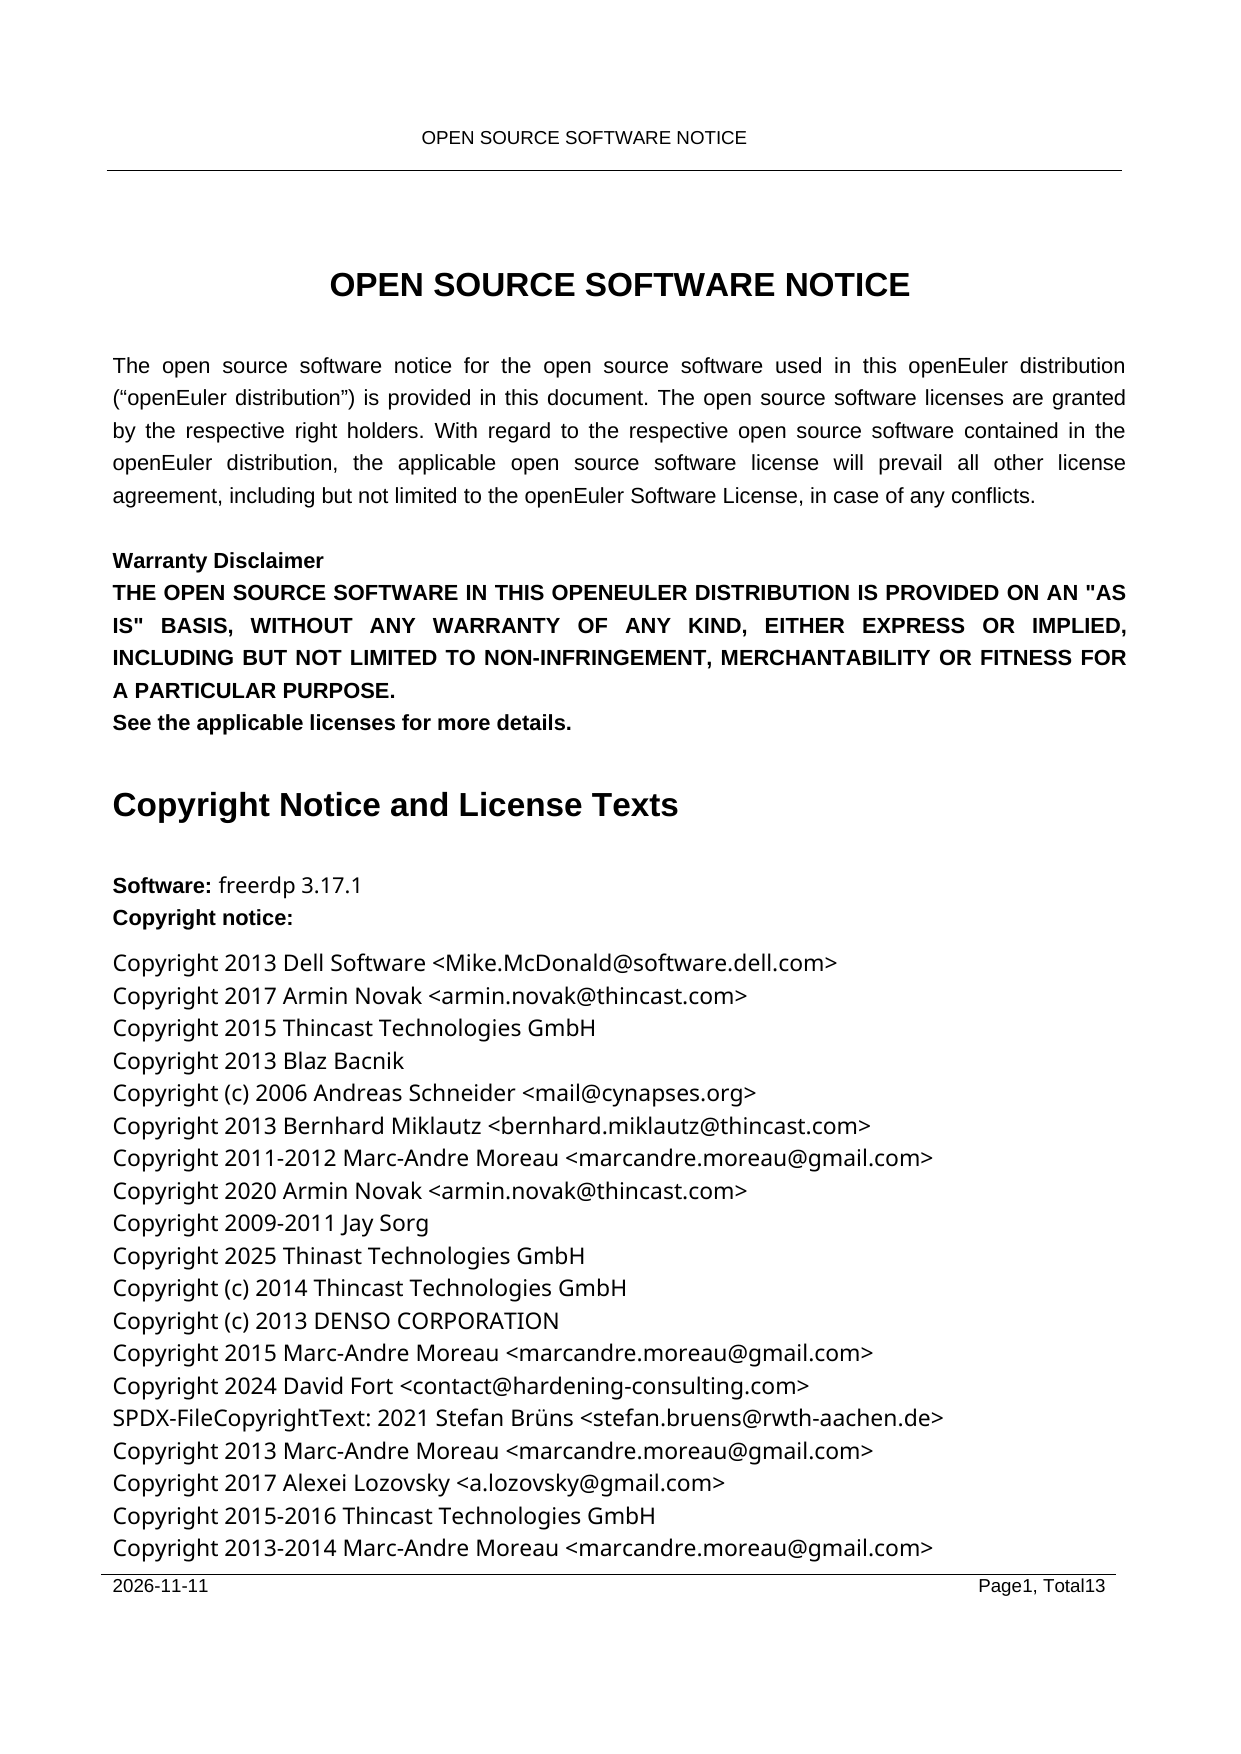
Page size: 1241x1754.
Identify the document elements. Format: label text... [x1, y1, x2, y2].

text Warranty Disclaimer [112, 544, 1128, 576]
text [112, 947, 1128, 1564]
text OPEN SOURCE SOFTWARE NOTICE [112, 251, 1128, 316]
text Copyright Notice and License Texts [112, 771, 1128, 836]
text THE OPEN SOURCE SOFTWARE IN THIS OPENEULER DISTRIBUTION IS PROVIDED ON AN "AS IS" BASIS, WITHOUT ANY WARRANTY OF ANY KIND, EITHER EXPRESS OR IMPLIED, INCLUDING BUT NOT LIMITED TO NON-INFRINGEMENT, MERCHANTABILITY OR FITNESS FOR A PARTICULAR PURPOSE. See the applicable licenses for more details. [112, 576, 1128, 739]
text Copyright notice: [112, 901, 1128, 934]
text The open source software notice for the open source software used in this openEuler distribution (“openEuler distribution”) is provided in this document. The open source software licenses are granted by the respective right holders. With regard to the respective open source software contained in the openEuler distribution, the applicable open source software license will prevail all other license agreement, including but not limited to the openEuler Software License, in case of any conflicts. [112, 349, 1128, 511]
title Software: freerdp 3.17.1 [112, 869, 1128, 901]
